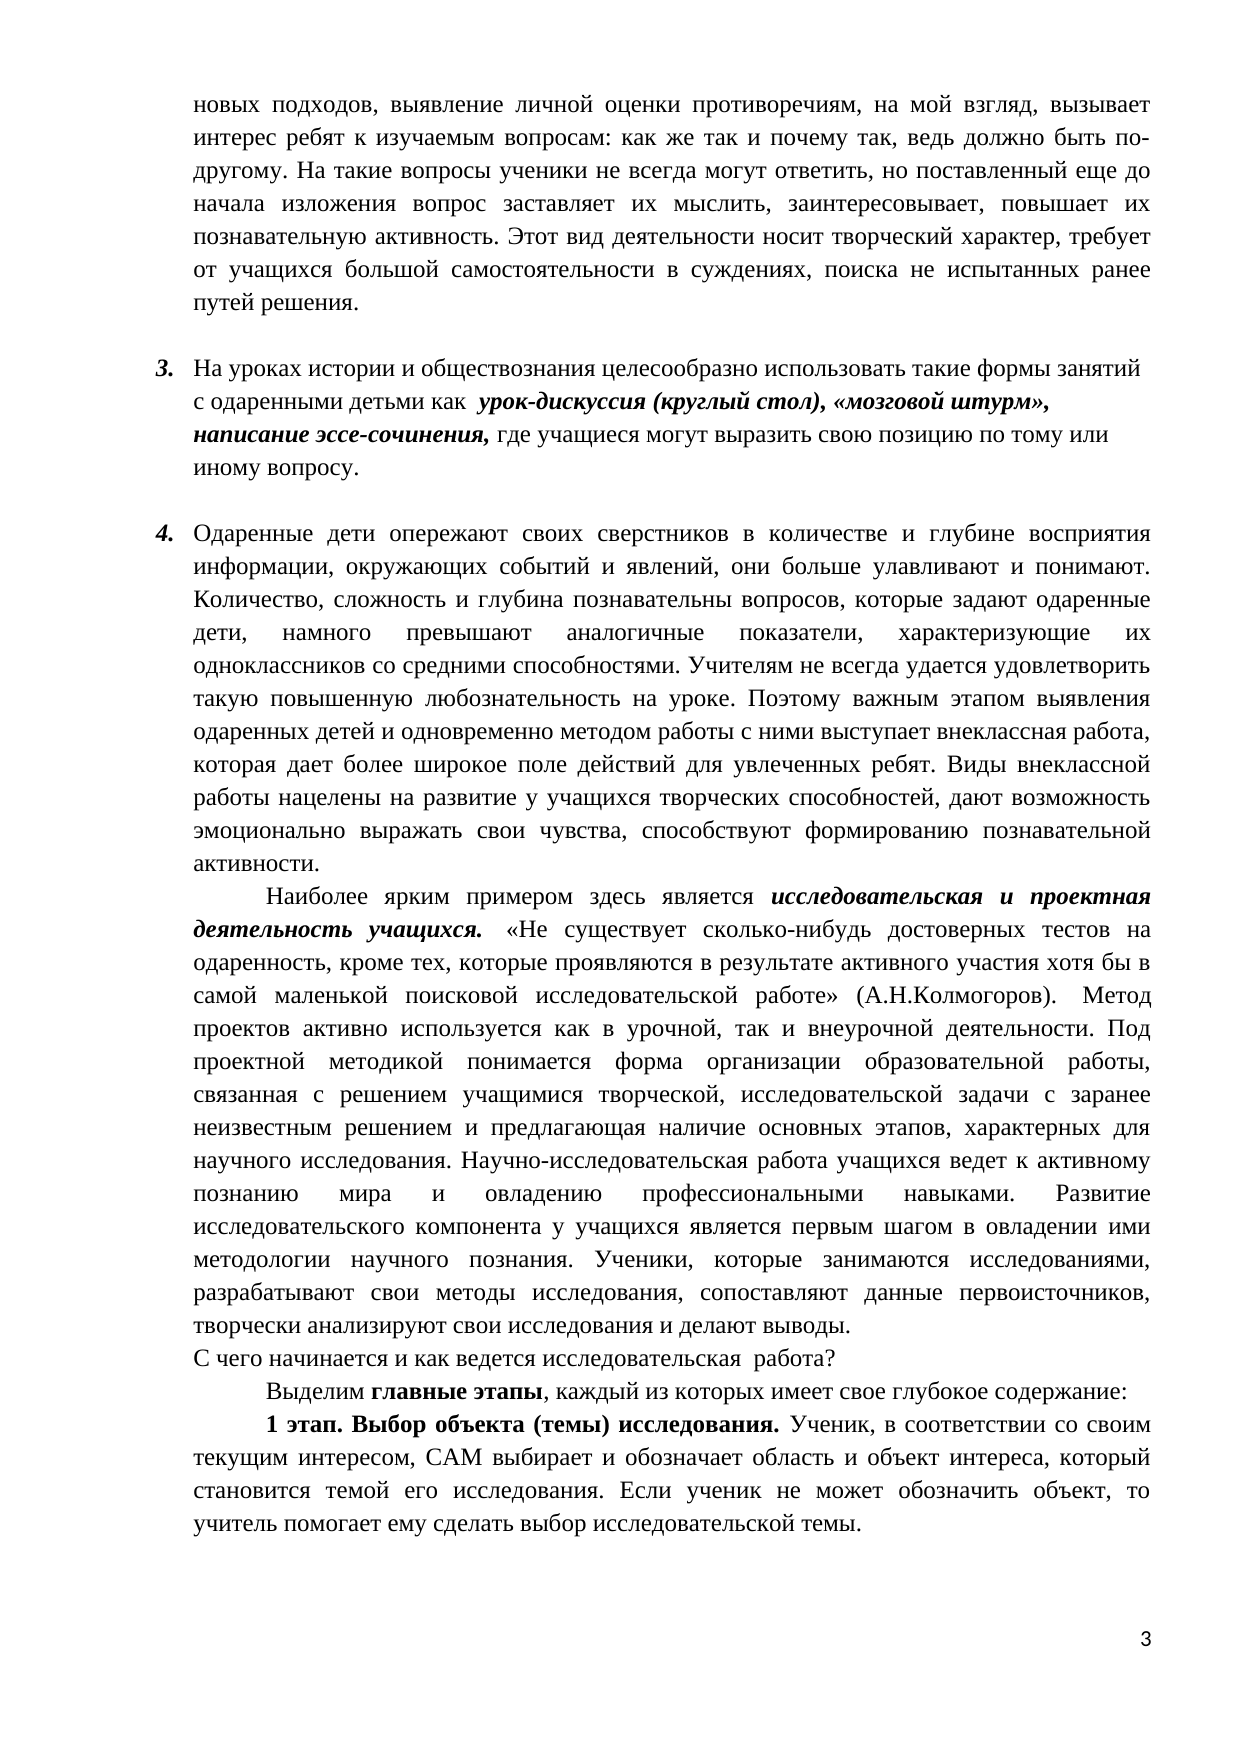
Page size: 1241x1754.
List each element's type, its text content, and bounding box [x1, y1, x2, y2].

list С чего начинается и как ведется исследовательская работа? [193, 1343, 1152, 1372]
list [156, 89, 1152, 316]
list 1 этап. Выбор объекта (темы) исследования. Ученик, в соответствии со своим текущим интересом, САМ выбирает и обозначает область и объект интереса, который становится темой его исследования. Если ученик не может обозначить объект, то учитель помогает ему сделать выбор исследовательской темы. [193, 1409, 1152, 1537]
list Выделим главные этапы, каждый из которых имеет свое глубокое содержание: [193, 1376, 1152, 1405]
list Наиболее ярким примером здесь является исследовательская и проектная деятельность учащихся. «Не существует сколько-нибудь достоверных тестов на одаренность, кроме тех, которые проявляются в результате активного участия хотя бы в самой маленькой поисковой исследовательской работе» (А.Н.Колмогоров). Метод проектов активно используется как в урочной, так и внеурочной деятельности. Под проектной методикой понимается форма организации образовательной работы, связанная с решением учащимися творческой, исследовательской задачи с заранее неизвестным решением и предлагающая наличие основных этапов, характерных для научного исследования. Научно-исследовательская работа учащихся ведет к активному познанию мира и овладению профессиональными навыками. Развитие исследовательского компонента у учащихся является первым шагом в овладении ими методологии научного познания. Ученики, которые занимаются исследованиями, разрабатывают свои методы исследования, сопоставляют данные первоисточников, творчески анализируют свои исследования и делают выводы. [193, 881, 1152, 1339]
list Одаренные дети опережают своих сверстников в количестве и глубине восприятия информации, окружающих событий и явлений, они больше улавливают и понимают. Количество, сложность и глубина познавательны вопросов, которые задают одаренные дети, намного превышают аналогичные показатели, характеризующие их одноклассников со средними способностями. Учителям не всегда удается удовлетворить такую повышенную любознательность на уроке. Поэтому важным этапом выявления одаренных детей и одновременно методом работы с ними выступает внеклассная работа, которая дает более широкое поле действий для увлеченных ребят. Виды внеклассной работы нацелены на развитие у учащихся творческих способностей, дают возможность эмоционально выражать свои чувства, способствуют формированию познавательной активности. [156, 518, 1152, 877]
list На уроках истории и обществознания целесообразно использовать такие формы занятий с одаренными детьми как урок-дискуссия (круглый стол), «мозговой штурм», написание эссе-сочинения, где учащиеся могут выразить свою позицию по тому или иному вопросу. [156, 353, 1152, 481]
